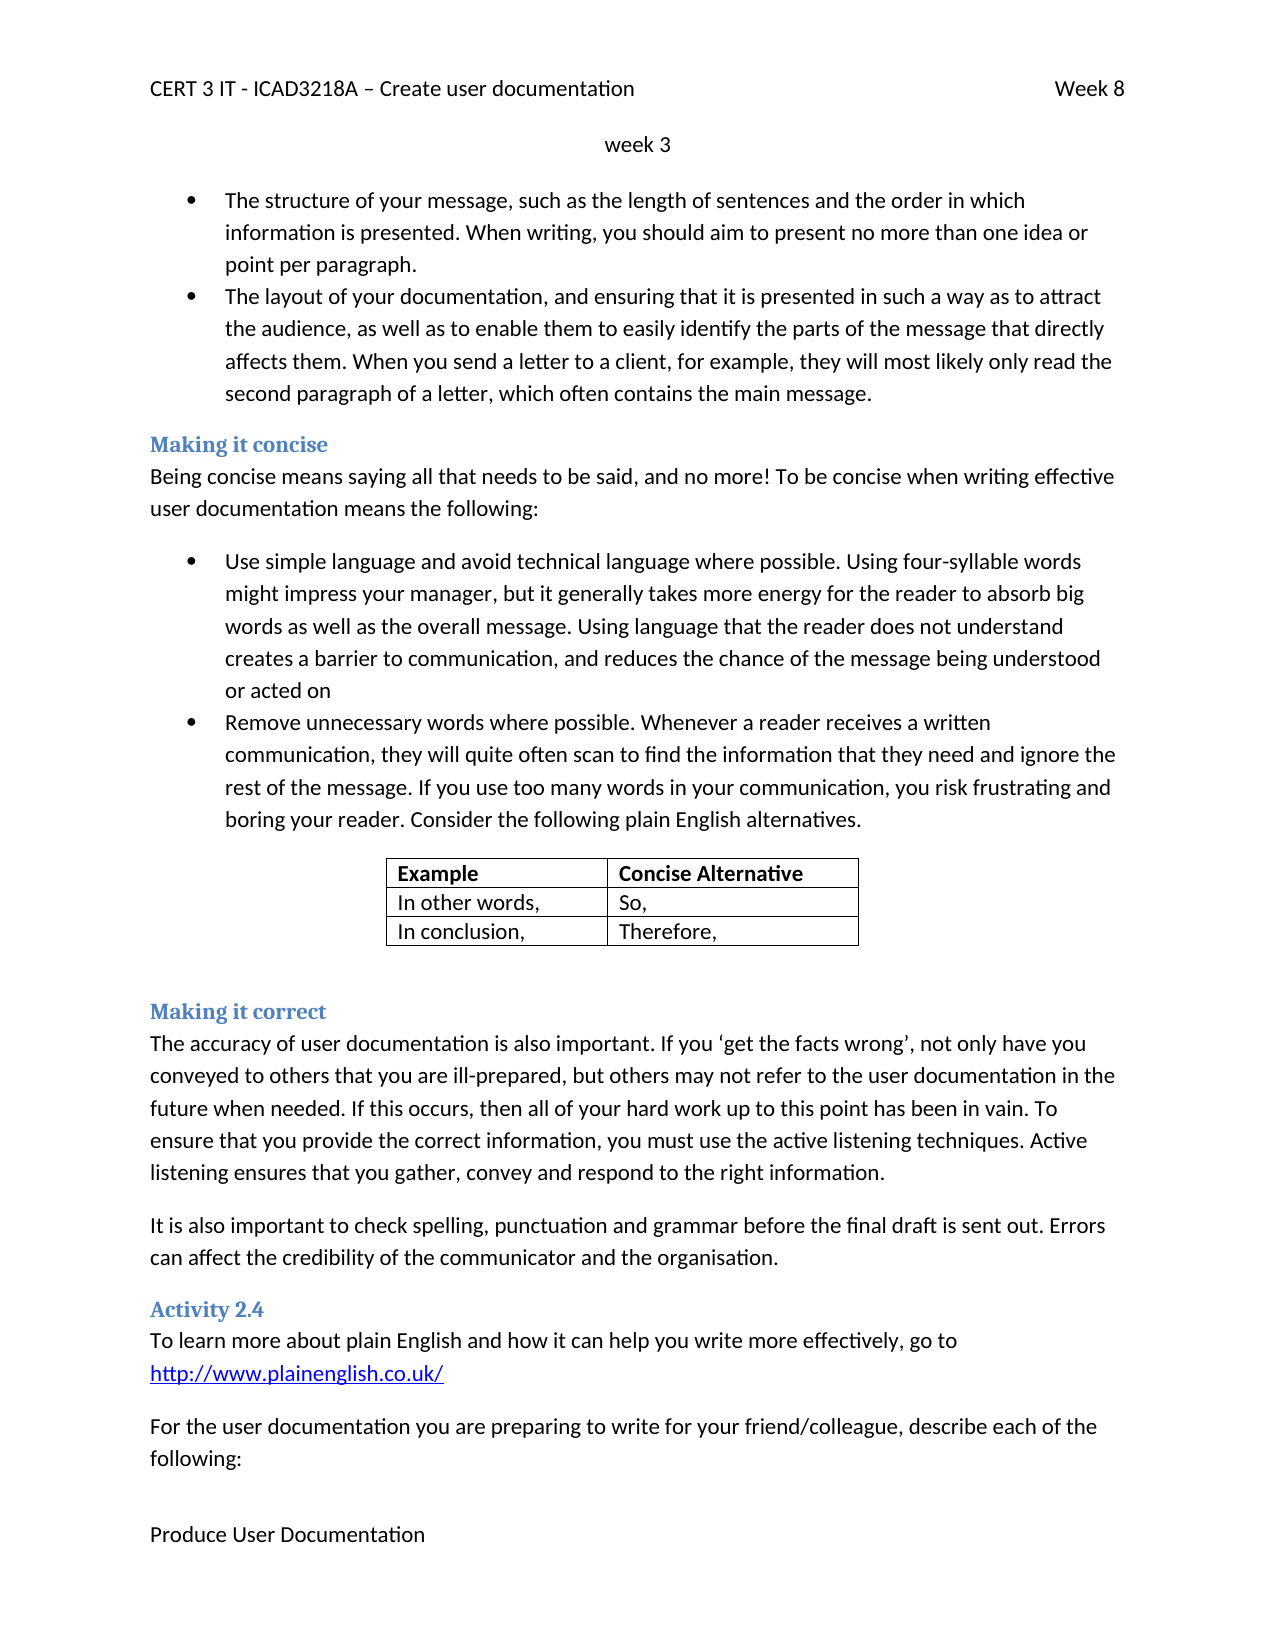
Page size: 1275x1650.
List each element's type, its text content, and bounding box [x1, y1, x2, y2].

list Remove unnecessary words where possible. Whenever a reader receives a written communication, they will quite often scan to find the information that they need and ignore the rest of the message. If you use too many words in your communication, you risk frustrating and boring your reader. Consider the following plain English alternatives. [187, 708, 1125, 833]
list The layout of your documentation, and ensuring that it is presented in such a way as to attract the audience, as well as to enable them to easily identify the parts of the message that directly affects them. When you send a letter to a client, for example, they will most likely only read the second paragraph of a letter, which often contains the main message. [187, 282, 1125, 407]
table_cell So, [608, 888, 858, 916]
table_cell In other words, [387, 888, 607, 916]
table_header Example [387, 859, 607, 887]
table_cell In conclusion, [387, 917, 607, 945]
text It is also important to check spelling, punctuation and grammar before the final draft is sent out. Errors can affect the credibility of the communicator and the organisation. [150, 1211, 1125, 1271]
text The accuracy of user documentation is also important. If you ‘get the facts wrong’, not only have you conveyed to others that you are ill-prepared, but others may not refer to the user documentation in the future when needed. If this occurs, then all of your hard work up to this point has been in vain. To ensure that you provide the correct information, you must use the active listening techniques. Active listening ensures that you gather, convey and respond to the right information. [150, 1029, 1125, 1186]
text Being concise means saying all that needs to be said, and no more! To be concise when writing effective user documentation means the following: [150, 462, 1125, 522]
text To learn more about plain English and how it can help you write more effectively, go to http://www.plainenglish.co.uk/ [150, 1327, 1125, 1387]
subtitle Making it correct [150, 999, 1125, 1026]
text For the user documentation you are preparing to write for your friend/colleague, describe each of the following: [150, 1412, 1125, 1472]
subtitle Activity 2.4 [150, 1296, 1125, 1323]
subtitle Making it concise [150, 432, 1125, 458]
list The structure of your message, such as the length of sentences and the order in which information is presented. When writing, you should aim to present no more than one idea or point per paragraph. [187, 186, 1125, 278]
list Use simple language and avoid technical language where possible. Using four-syllable words might impress your manager, but it generally takes more energy for the reader to absorb big words as well as the overall message. Using language that the reader does not understand creates a barrier to communication, and reduces the chance of the message being understood or acted on [187, 547, 1125, 704]
table_header Concise Alternative [608, 859, 858, 887]
table_cell Therefore, [608, 917, 858, 945]
